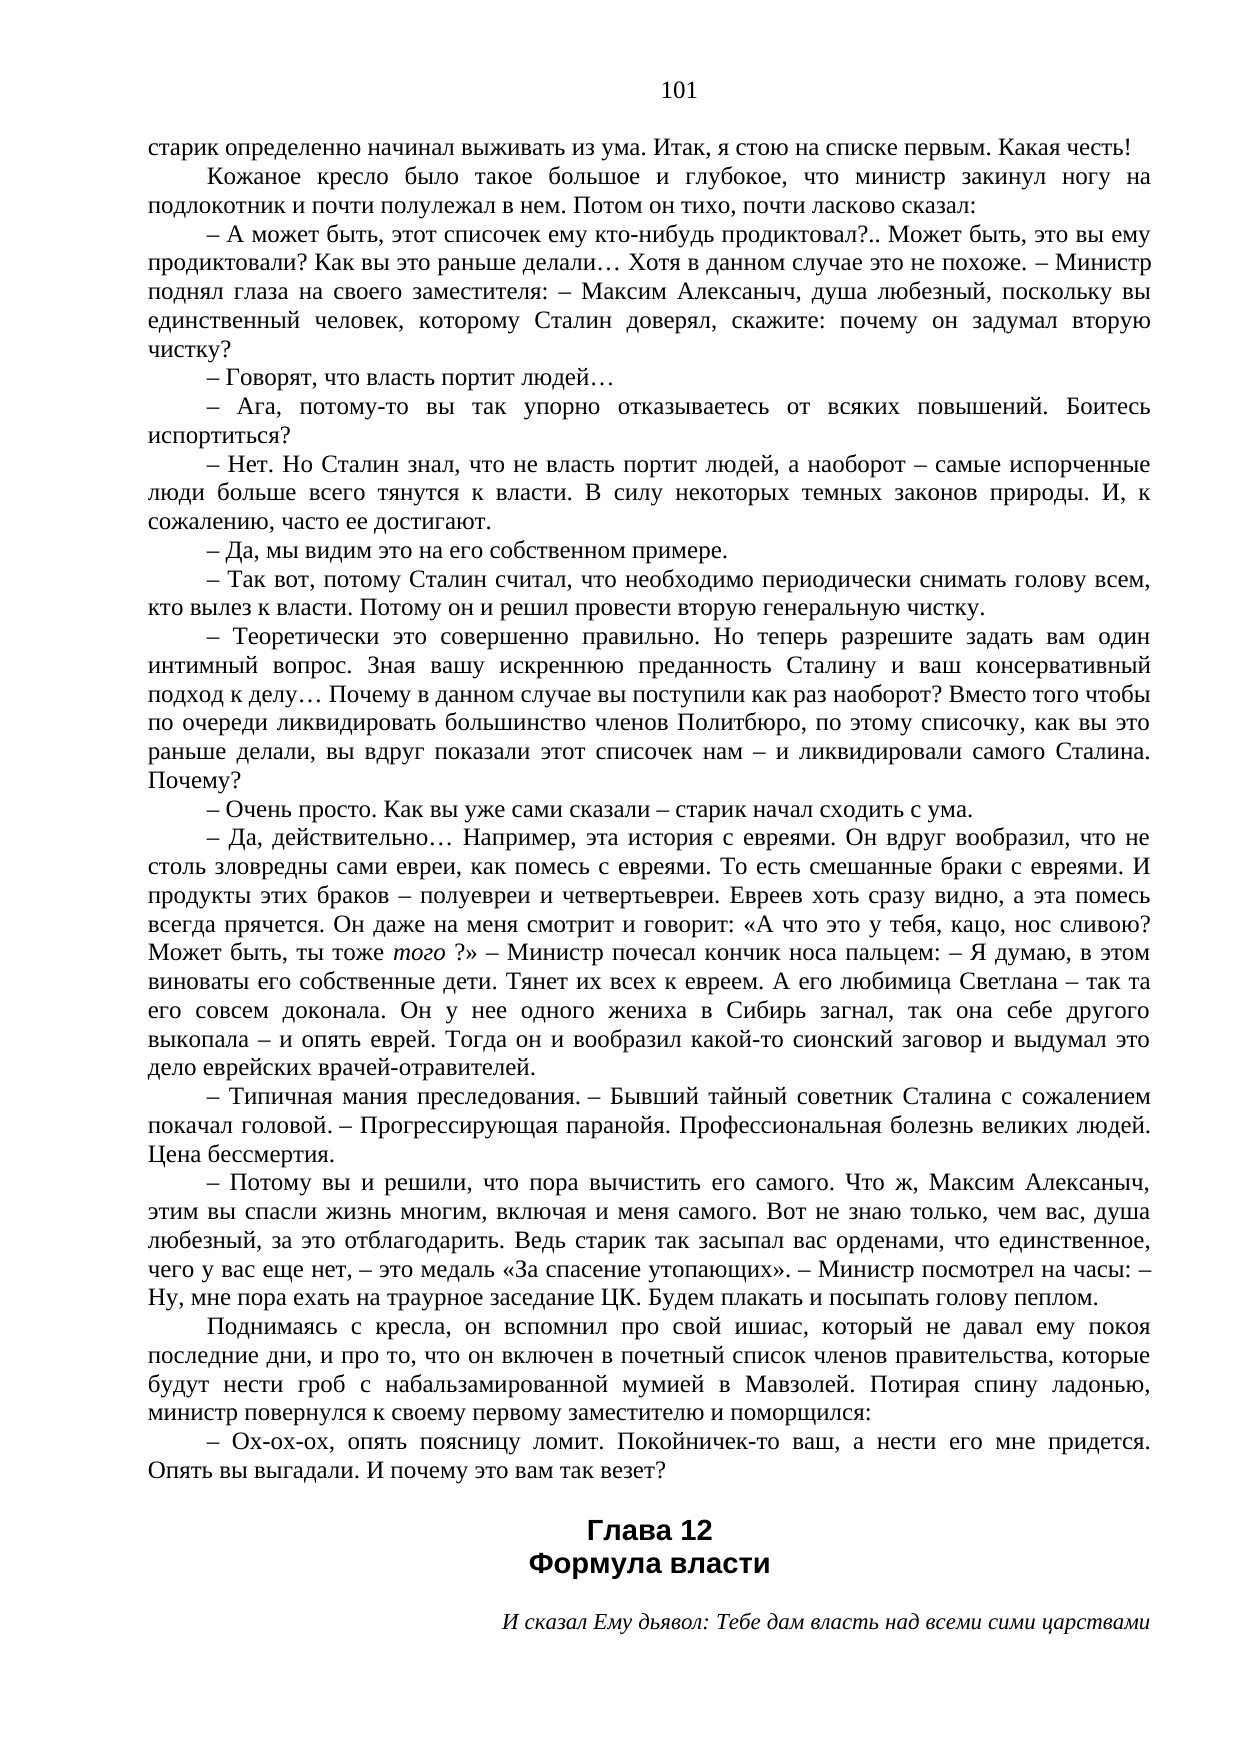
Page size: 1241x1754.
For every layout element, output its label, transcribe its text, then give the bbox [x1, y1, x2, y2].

text – Да, действительно… Например, эта история с евреями. Он вдруг вообразил, что не столь зловредны сами евреи, как помесь с евреями. То есть смешанные браки с евреями. И продукты этих браков – полуевреи и четвертьевреи. Евреев хоть сразу видно, а эта помесь всегда прячется. Он даже на меня смотрит и говорит: «А что это у тебя, кацо, нос сливою? Может быть, ты тоже того ?» – Министр почесал кончик носа пальцем: – Я думаю, в этом виноваты его собственные дети. Тянет их всех к евреем. А его любимица Светлана – так та его совсем доконала. Он у нее одного жениха в Сибирь загнал, так она себе другого выкопала – и опять еврей. Тогда он и вообразил какой-то сионский заговор и выдумал это дело еврейских врачей-отравителей. [148, 822, 1152, 1081]
text – Потому вы и решили, что пора вычистить его самого. Что ж, Максим Алексаныч, этим вы спасли жизнь многим, включая и меня самого. Вот не знаю только, чем вас, душа любезный, за это отблагодарить. Ведь старик так засыпал вас орденами, что единственное, чего у вас еще нет, – это медаль «За спасение утопающих». – Министр посмотрел на часы: – Ну, мне пора ехать на траурное заседание ЦК. Будем плакать и посыпать голову пеплом. [148, 1167, 1152, 1311]
subtitle Глава 12 [148, 1512, 1152, 1546]
text – Так вот, потому Сталин считал, что необходимо периодически снимать голову всем, кто вылез к власти. Потому он и решил провести вторую генеральную чистку. [148, 564, 1152, 621]
text – Теоретически это совершенно правильно. Но теперь разрешите задать вам один интимный вопрос. Зная вашу искреннюю преданность Сталину и ваш консервативный подход к делу… Почему в данном случае вы поступили как раз наоборот? Вместо того чтобы по очереди ликвидировать большинство членов Политбюро, по этому списочку, как вы это раньше делали, вы вдруг показали этот списочек нам – и ликвидировали самого Сталина. Почему? [148, 621, 1152, 794]
subtitle Формула власти [148, 1546, 1152, 1579]
text Кожаное кресло было такое большое и глубокое, что министр закинул ногу на подлокотник и почти полулежал в нем. Потом он тихо, почти ласково сказал: [148, 161, 1152, 219]
text – Да, мы видим это на его собственном примере. [148, 535, 1152, 564]
text – Говорят, что власть портит людей… [148, 362, 1152, 391]
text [148, 132, 1152, 161]
text Поднимаясь с кресла, он вспомнил про свой ишиас, который не давал ему покоя последние дни, и про то, что он включен в почетный список членов правительства, которые будут нести гроб с набальзамированной мумией в Мавзолей. Потирая спину ладонью, министр повернулся к своему первому заместителю и поморщился: [148, 1311, 1152, 1426]
text – Ага, потому-то вы так упорно отказываетесь от всяких повышений. Боитесь испортиться? [148, 391, 1152, 449]
text – Нет. Но Сталин знал, что не власть портит людей, а наоборот – самые испорченные люди больше всего тянутся к власти. В силу некоторых темных законов природы. И, к сожалению, часто ее достигают. [148, 449, 1152, 535]
text – А может быть, этот списочек ему кто-нибудь продиктовал?.. Может быть, это вы ему продиктовали? Как вы это раньше делали… Хотя в данном случае это не похоже. – Министр поднял глаза на своего заместителя: – Максим Алексаныч, душа любезный, поскольку вы единственный человек, которому Сталин доверял, скажите: почему он задумал вторую чистку? [148, 219, 1152, 362]
text – Очень просто. Как вы уже сами сказали – старик начал сходить с ума. [148, 794, 1152, 822]
text – Типичная мания преследования. – Бывший тайный советник Сталина с сожалением покачал головой. – Прогрессирующая паранойя. Профессиональная болезнь великих людей. Цена бессмертия. [148, 1081, 1152, 1167]
text – Ох-ох-ох, опять поясницу ломит. Покойничек-то ваш, а нести его мне придется. Опять вы выгадали. И почему это вам так везет? [148, 1426, 1152, 1484]
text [460, 1608, 1152, 1635]
